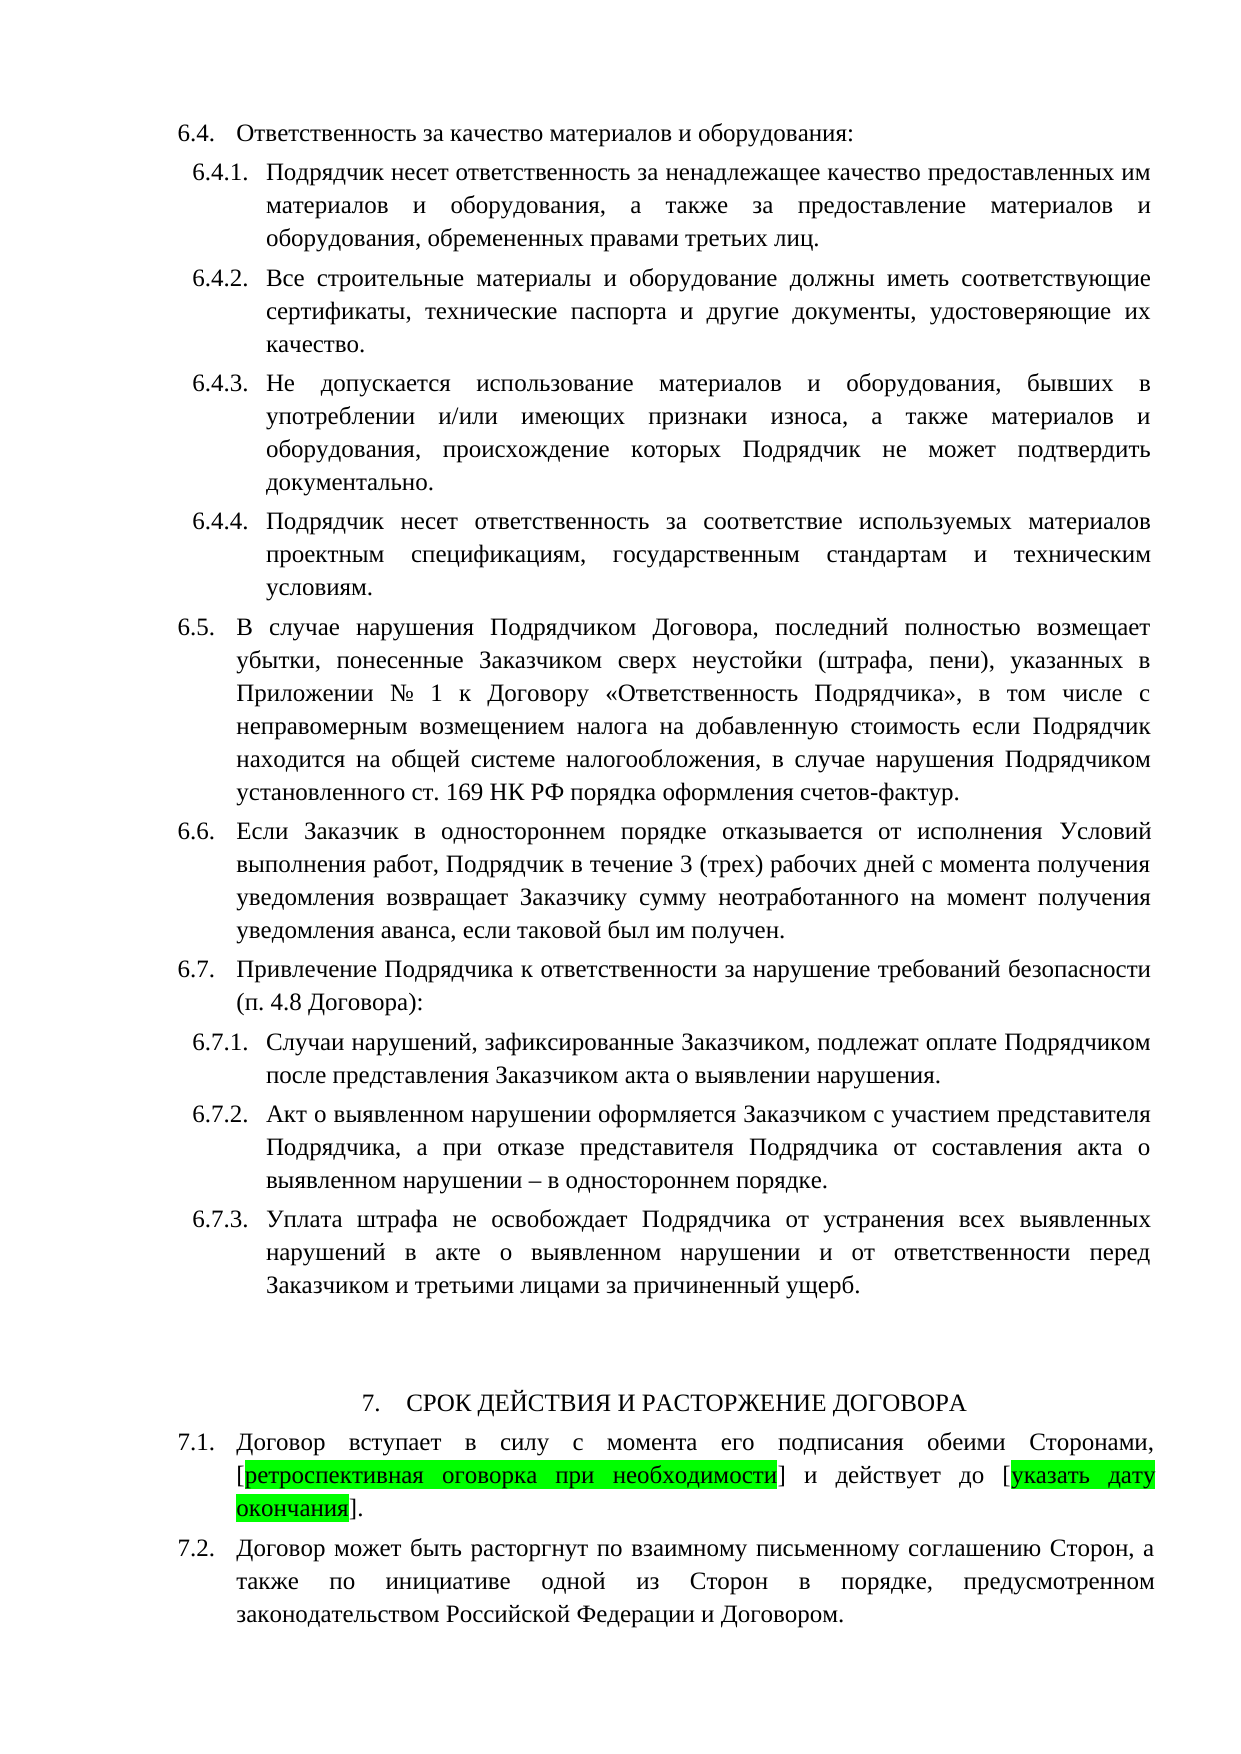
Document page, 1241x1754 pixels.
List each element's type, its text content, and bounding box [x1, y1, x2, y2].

list Если Заказчик в одностороннем порядке отказывается от исполнения Условий выполнения работ, Подрядчик в течение 3 (трех) рабочих дней с момента получения уведомления возвращает Заказчику сумму неотработанного на момент получения уведомления аванса, если таковой был им получен. [177, 816, 1152, 944]
list Подрядчик несет ответственность за соответствие используемых материалов проектным спецификациям, государственным стандартам и техническим условиям. [192, 506, 1152, 601]
list В случае нарушения Подрядчиком Договора, последний полностью возмещает убытки, понесенные Заказчиком сверх неустойки (штрафа, пени), указанных в Приложении № 1 к Договору «Ответственность Подрядчика», в том числе с неправомерным возмещением налога на добавленную стоимость если Подрядчик находится на общей системе налогообложения, в случае нарушения Подрядчиком установленного ст. 169 НК РФ порядка оформления счетов-фактур. [177, 612, 1152, 806]
list Не допускается использование материалов и оборудования, бывших в употреблении и/или имеющих признаки износа, а также материалов и оборудования, происхождение которых Подрядчик не может подтвердить документально. [192, 368, 1152, 496]
list Договор вступает в силу с момента его подписания обеими Сторонами, [ретроспективная оговорка при необходимости] и действует до [указать дату окончания]. [177, 1427, 1155, 1522]
list Привлечение Подрядчика к ответственности за нарушение требований безопасности (п. 4.8 Договора): [177, 954, 1152, 1016]
list Уплата штрафа не освобождает Подрядчика от устранения всех выявленных нарушений в акте о выявленном нарушении и от ответственности перед Заказчиком и третьими лицами за причиненный ущерб. [192, 1204, 1152, 1299]
list Акт о выявленном нарушении оформляется Заказчиком с участием представителя Подрядчика, а при отказе представителя Подрядчика от составления акта о выявленном нарушении – в одностороннем порядке. [192, 1099, 1152, 1194]
list Все строительные материалы и оборудование должны иметь соответствующие сертификаты, технические паспорта и другие документы, удостоверяющие их качество. [192, 263, 1152, 357]
list Договор может быть расторгнут по взаимному письменному соглашению Сторон, а также по инициативе одной из Сторон в порядке, предусмотренном законодательством Российской Федерации и Договором. [177, 1533, 1155, 1627]
list Подрядчик несет ответственность за ненадлежащее качество предоставленных им материалов и оборудования, а также за предоставление материалов и оборудования, обремененных правами третьих лиц. [192, 157, 1152, 252]
list СРОК ДЕЙСТВИЯ И РАСТОРЖЕНИЕ ДОГОВОРА [177, 1388, 1152, 1417]
list Случаи нарушений, зафиксированные Заказчиком, подлежат оплате Подрядчиком после представления Заказчиком акта о выявлении нарушения. [192, 1027, 1152, 1088]
list Ответственность за качество материалов и оборудования: [177, 118, 1152, 147]
